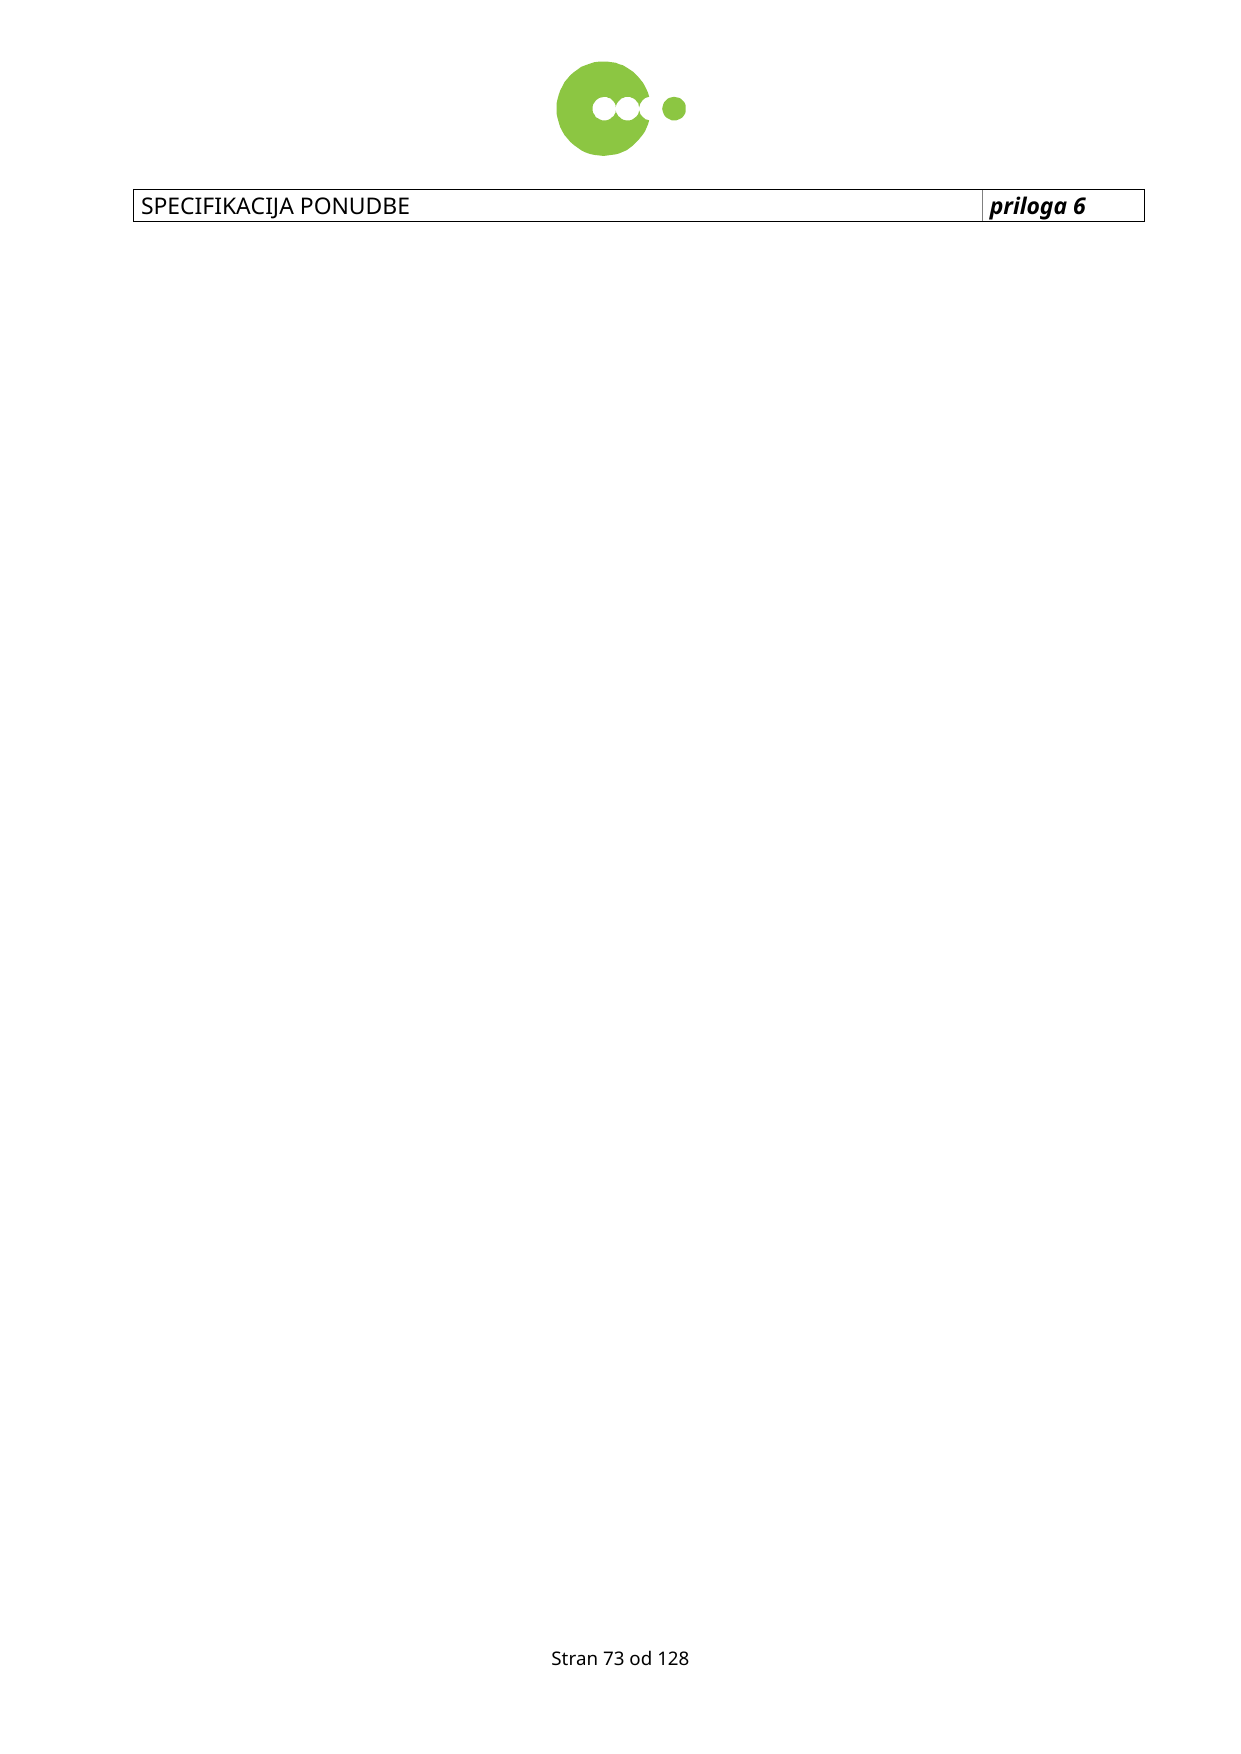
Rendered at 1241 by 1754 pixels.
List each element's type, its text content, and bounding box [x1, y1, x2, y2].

table_header priloga 6 [983, 190, 1144, 221]
table_header SPECIFIKACIJA PONUDBE [134, 190, 982, 221]
